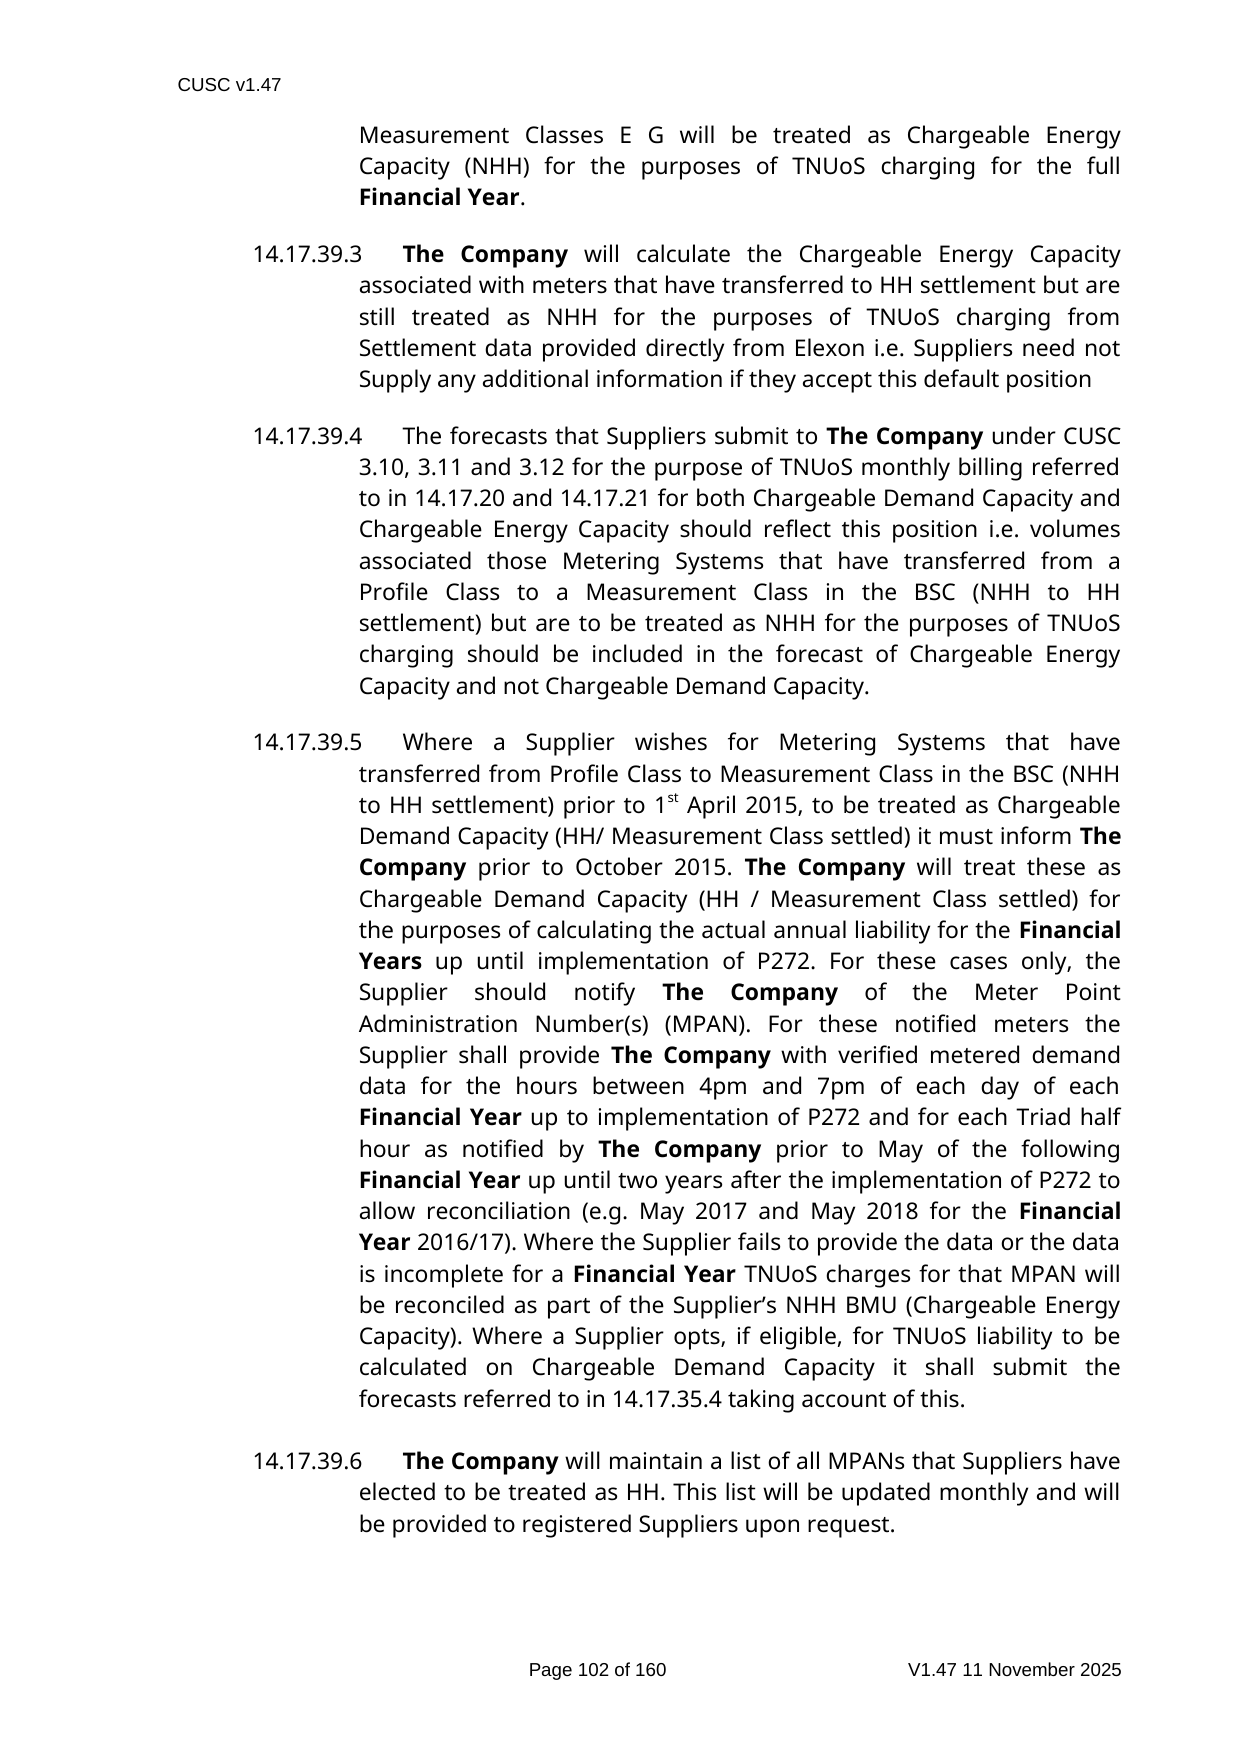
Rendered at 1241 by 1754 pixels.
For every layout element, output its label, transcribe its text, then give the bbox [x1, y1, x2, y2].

list Where a Supplier wishes for Metering Systems that have transferred from Profile Class to Measurement Class in the BSC (NHH to HH settlement) prior to 1st April 2015, to be treated as Chargeable Demand Capacity (HH/ Measurement Class settled) it must inform The Company prior to October 2015. The Company will treat these as Chargeable Demand Capacity (HH / Measurement Class settled) for the purposes of calculating the actual annual liability for the Financial Years up until implementation of P272. For these cases only, the Supplier should notify The Company of the Meter Point Administration Number(s) (MPAN). For these notified meters the Supplier shall provide The Company with verified metered demand data for the hours between 4pm and 7pm of each day of each Financial Year up to implementation of P272 and for each Triad half hour as notified by The Company prior to May of the following Financial Year up until two years after the implementation of P272 to allow reconciliation (e.g. May 2017 and May 2018 for the Financial Year 2016/17). Where the Supplier fails to provide the data or the data is incomplete for a Financial Year TNUoS charges for that MPAN will be reconciled as part of the Supplier’s NHH BMU (Chargeable Energy Capacity). Where a Supplier opts, if eligible, for TNUoS liability to be calculated on Chargeable Demand Capacity it shall submit the forecasts referred to in 14.17.35.4 taking account of this. [252, 726, 1121, 1414]
list The forecasts that Suppliers submit to The Company under CUSC 3.10, 3.11 and 3.12 for the purpose of TNUoS monthly billing referred to in 14.17.20 and 14.17.21 for both Chargeable Demand Capacity and Chargeable Energy Capacity should reflect this position i.e. volumes associated those Metering Systems that have transferred from a Profile Class to a Measurement Class in the BSC (NHH to HH settlement) but are to be treated as NHH for the purposes of TNUoS charging should be included in the forecast of Chargeable Energy Capacity and not Chargeable Demand Capacity. [252, 419, 1121, 701]
list The Company will calculate the Chargeable Energy Capacity associated with meters that have transferred to HH settlement but are still treated as NHH for the purposes of TNUoS charging from Settlement data provided directly from Elexon i.e. Suppliers need not Supply any additional information if they accept this default position [252, 238, 1121, 394]
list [252, 119, 1121, 212]
list The Company will maintain a list of all MPANs that Suppliers have elected to be treated as HH. This list will be updated monthly and will be provided to registered Suppliers upon request. [252, 1445, 1121, 1539]
